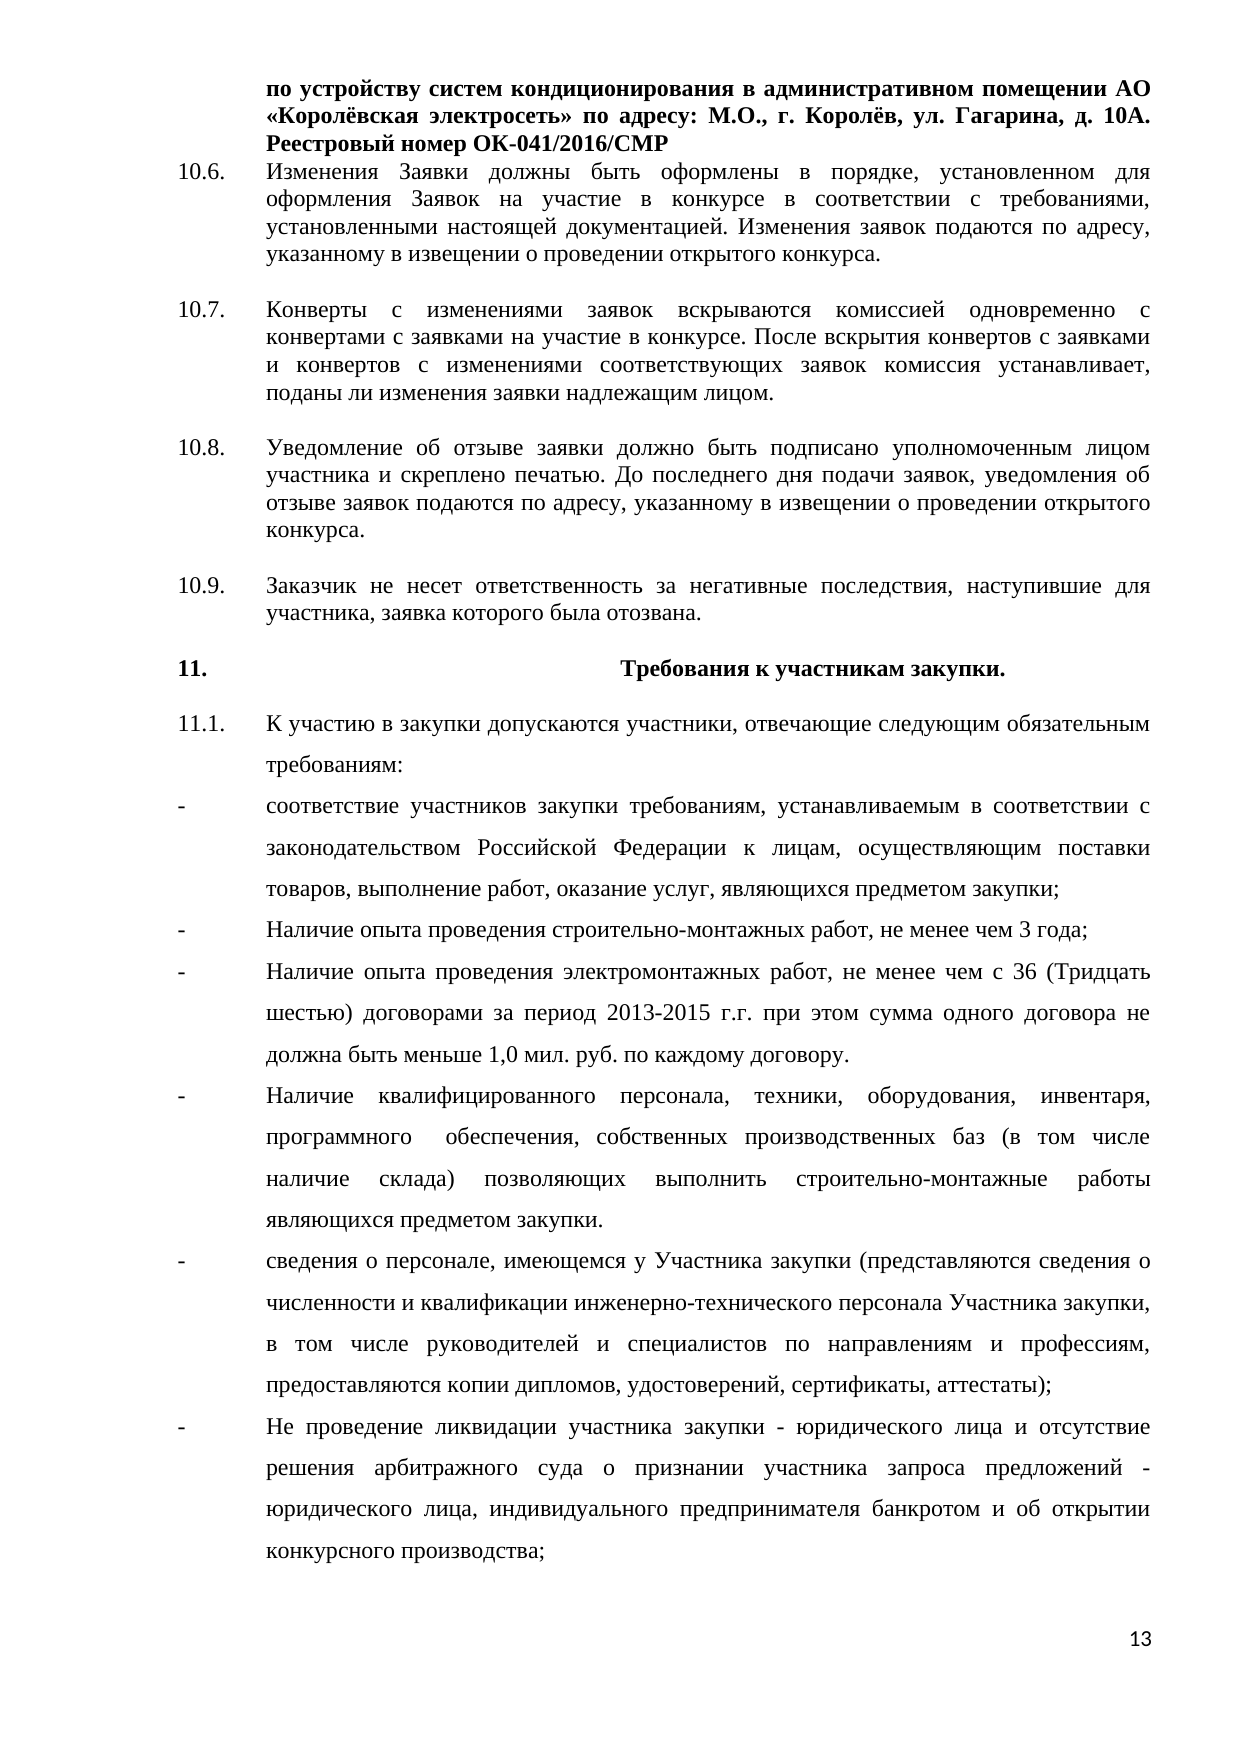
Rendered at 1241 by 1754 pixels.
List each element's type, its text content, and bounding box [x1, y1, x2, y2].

list Изменения Заявки должны быть оформлены в порядке, установленном для оформления Заявок на участие в конкурсе в соответствии с требованиями, установленными настоящей документацией. Изменения заявок подаются по адресу, указанному в извещении о проведении открытого конкурса. [177, 157, 1152, 267]
list Требования к участникам закупки. [177, 653, 1152, 681]
list Наличие опыта проведения строительно-монтажных работ, не менее чем 3 года; [177, 916, 1152, 943]
list К участию в закупки допускаются участники, отвечающие следующим обязательным требованиям: [177, 709, 1152, 778]
list Наличие квалифицированного персонала, техники, оборудования, инвентаря, программного обеспечения, собственных производственных баз (в том числе наличие склада) позволяющих выполнить строительно-монтажные работы являющихся предметом закупки. [177, 1081, 1152, 1233]
list Заказчик не несет ответственность за негативные последствия, наступившие для участника, заявка которого была отозвана. [177, 571, 1152, 626]
list по устройству систем кондиционирования в административном помещении АО «Королёвская электросеть» по адресу: М.О., г. Королёв, ул. Гагарина, д. 10А. Реестровый номер ОК-041/2016/СМР [177, 74, 1152, 157]
list Не проведение ликвидации участника закупки - юридического лица и отсутствие решения арбитражного суда о признании участника запроса предложений - юридического лица, индивидуального предпринимателя банкротом и об открытии конкурсного производства; [177, 1412, 1152, 1563]
list Уведомление об отзыве заявки должно быть подписано уполномоченным лицом участника и скреплено печатью. До последнего дня подачи заявок, уведомления об отзыве заявок подаются по адресу, указанному в извещении о проведении открытого конкурса. [177, 433, 1152, 543]
list Конверты с изменениями заявок вскрываются комиссией одновременно с конвертами с заявками на участие в конкурсе. После вскрытия конвертов с заявками и конвертов с изменениями соответствующих заявок комиссия устанавливает, поданы ли изменения заявки надлежащим лицом. [177, 295, 1152, 405]
list сведения о персонале, имеющемся у Участника закупки (представляются сведения о численности и квалификации инженерно-технического персонала Участника закупки, в том числе руководителей и специалистов по направлениям и профессиям, предоставляются копии дипломов, удостоверений, сертификаты, аттестаты); [177, 1246, 1152, 1398]
list Наличие опыта проведения электромонтажных работ, не менее чем с 36 (Тридцать шестью) договорами за период 2013-2015 г.г. при этом сумма одного договора не должна быть меньше 1,0 мил. руб. по каждому договору. [177, 957, 1152, 1067]
list соответствие участников закупки требованиям, устанавливаемым в соответствии с законодательством Российской Федерации к лицам, осуществляющим поставки товаров, выполнение работ, оказание услуг, являющихся предметом закупки; [177, 791, 1152, 902]
